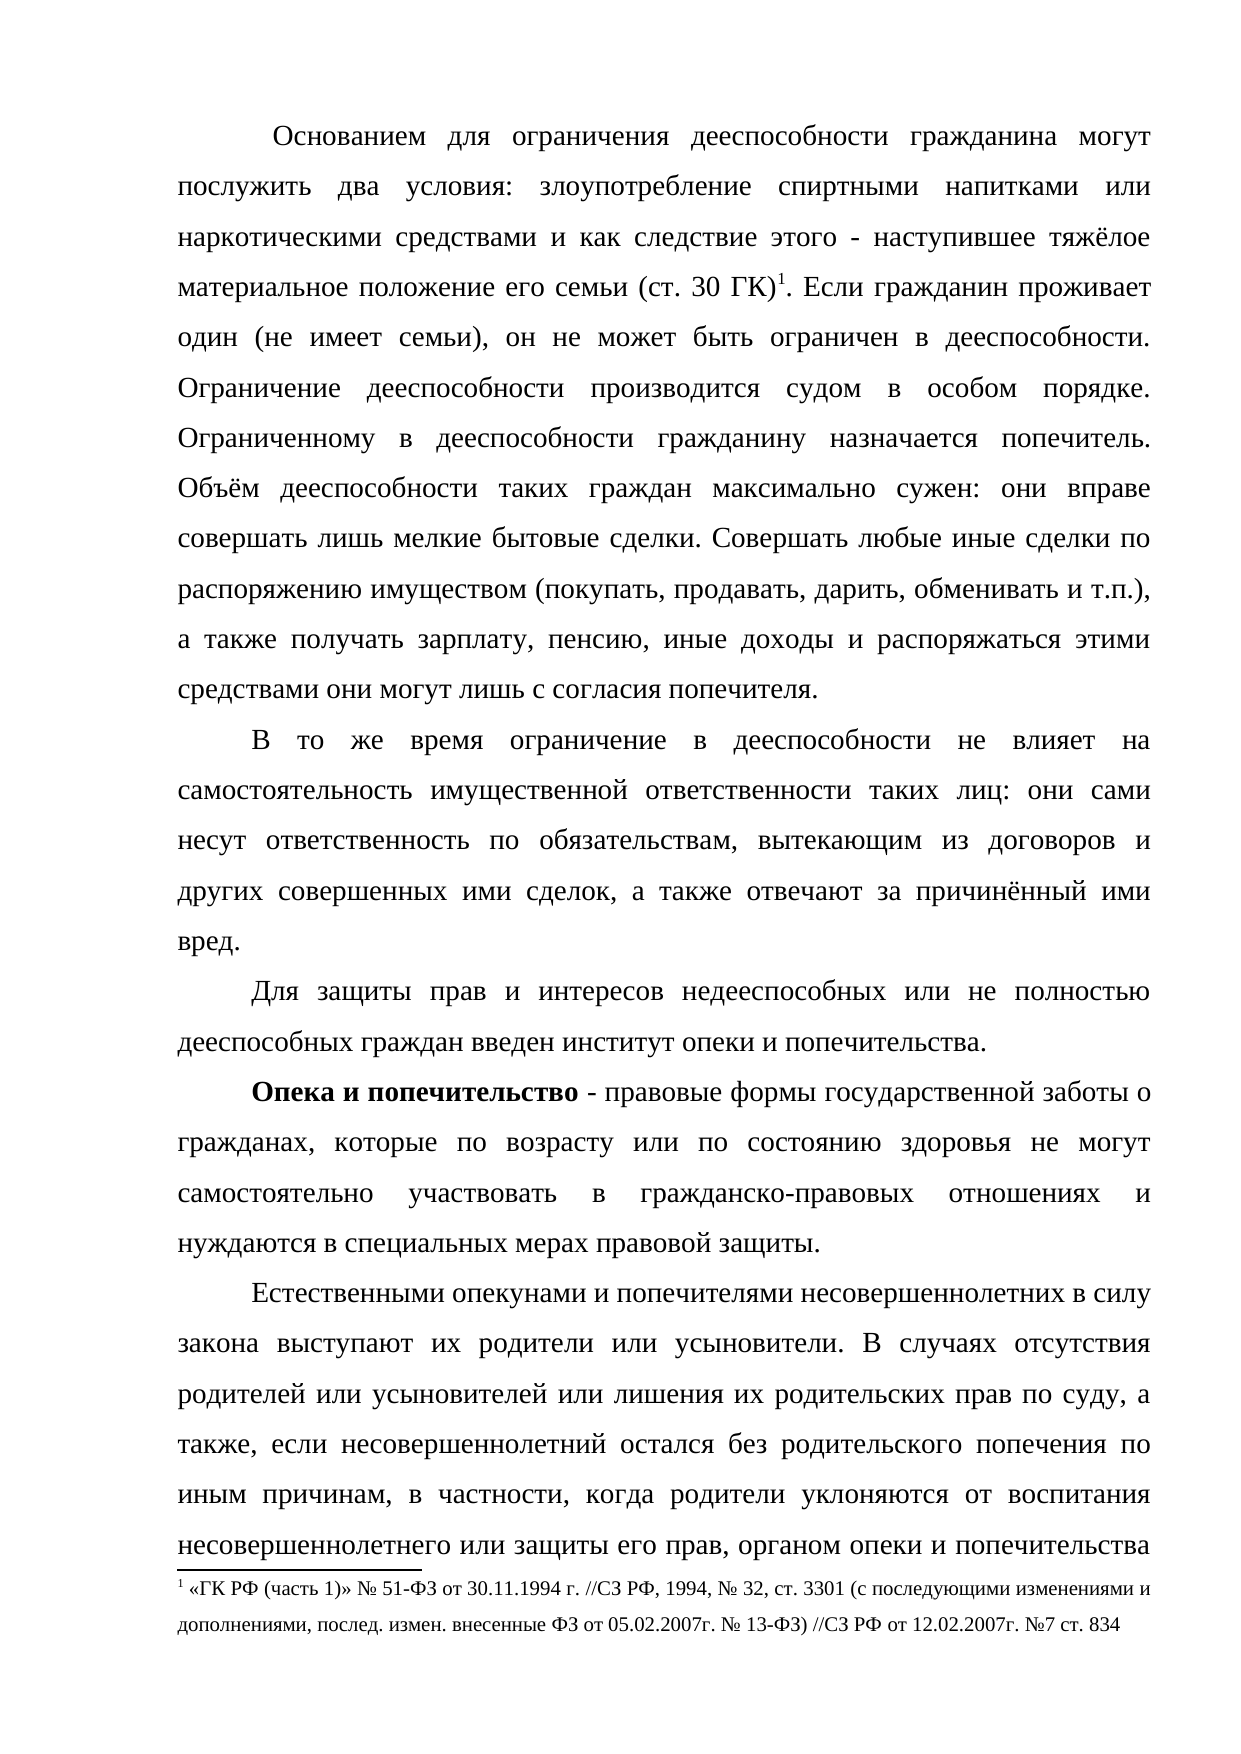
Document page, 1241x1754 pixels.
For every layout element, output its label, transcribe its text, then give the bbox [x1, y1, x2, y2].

text Опека и попечительство - правовые формы государственной заботы о гражданах, которые по возрасту или по состоянию здоровья не могут самостоятельно участвовать в гражданско-правовых отношениях и нуждаются в специальных мерах правовой защиты. [177, 1074, 1152, 1258]
text Для защиты прав и интересов недееспособных или не полностью дееспособных граждан введен институт опеки и попечительства. [177, 973, 1152, 1057]
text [177, 1275, 1152, 1560]
text В то же время ограничение в дееспособности не влияет на самостоятельность имущественной ответственности таких лиц: они сами несут ответственность по обязательствам, вытекающим из договоров и других совершенных ими сделок, а также отвечают за причинённый ими вред. [177, 722, 1152, 957]
text Основанием для ограничения дееспособности гражданина могут послужить два условия: злоупотребление спиртными напитками или наркотическими средствами и как следствие этого - наступившее тяжёлое материальное положение его семьи (ст. 30 ГК). Если гражданин проживает один (не имеет семьи), он не может быть ограничен в дееспособности. Ограничение дееспособности производится судом в особом порядке. Ограниченному в дееспособности гражданину назначается попечитель. Объём дееспособности таких граждан максимально сужен: они вправе совершать лишь мелкие бытовые сделки. Совершать любые иные сделки по распоряжению имуществом (покупать, продавать, дарить, обменивать и т.п.), а также получать зарплату, пенсию, иные доходы и распоряжаться этими средствами они могут лишь с согласия попечителя. [177, 118, 1152, 705]
